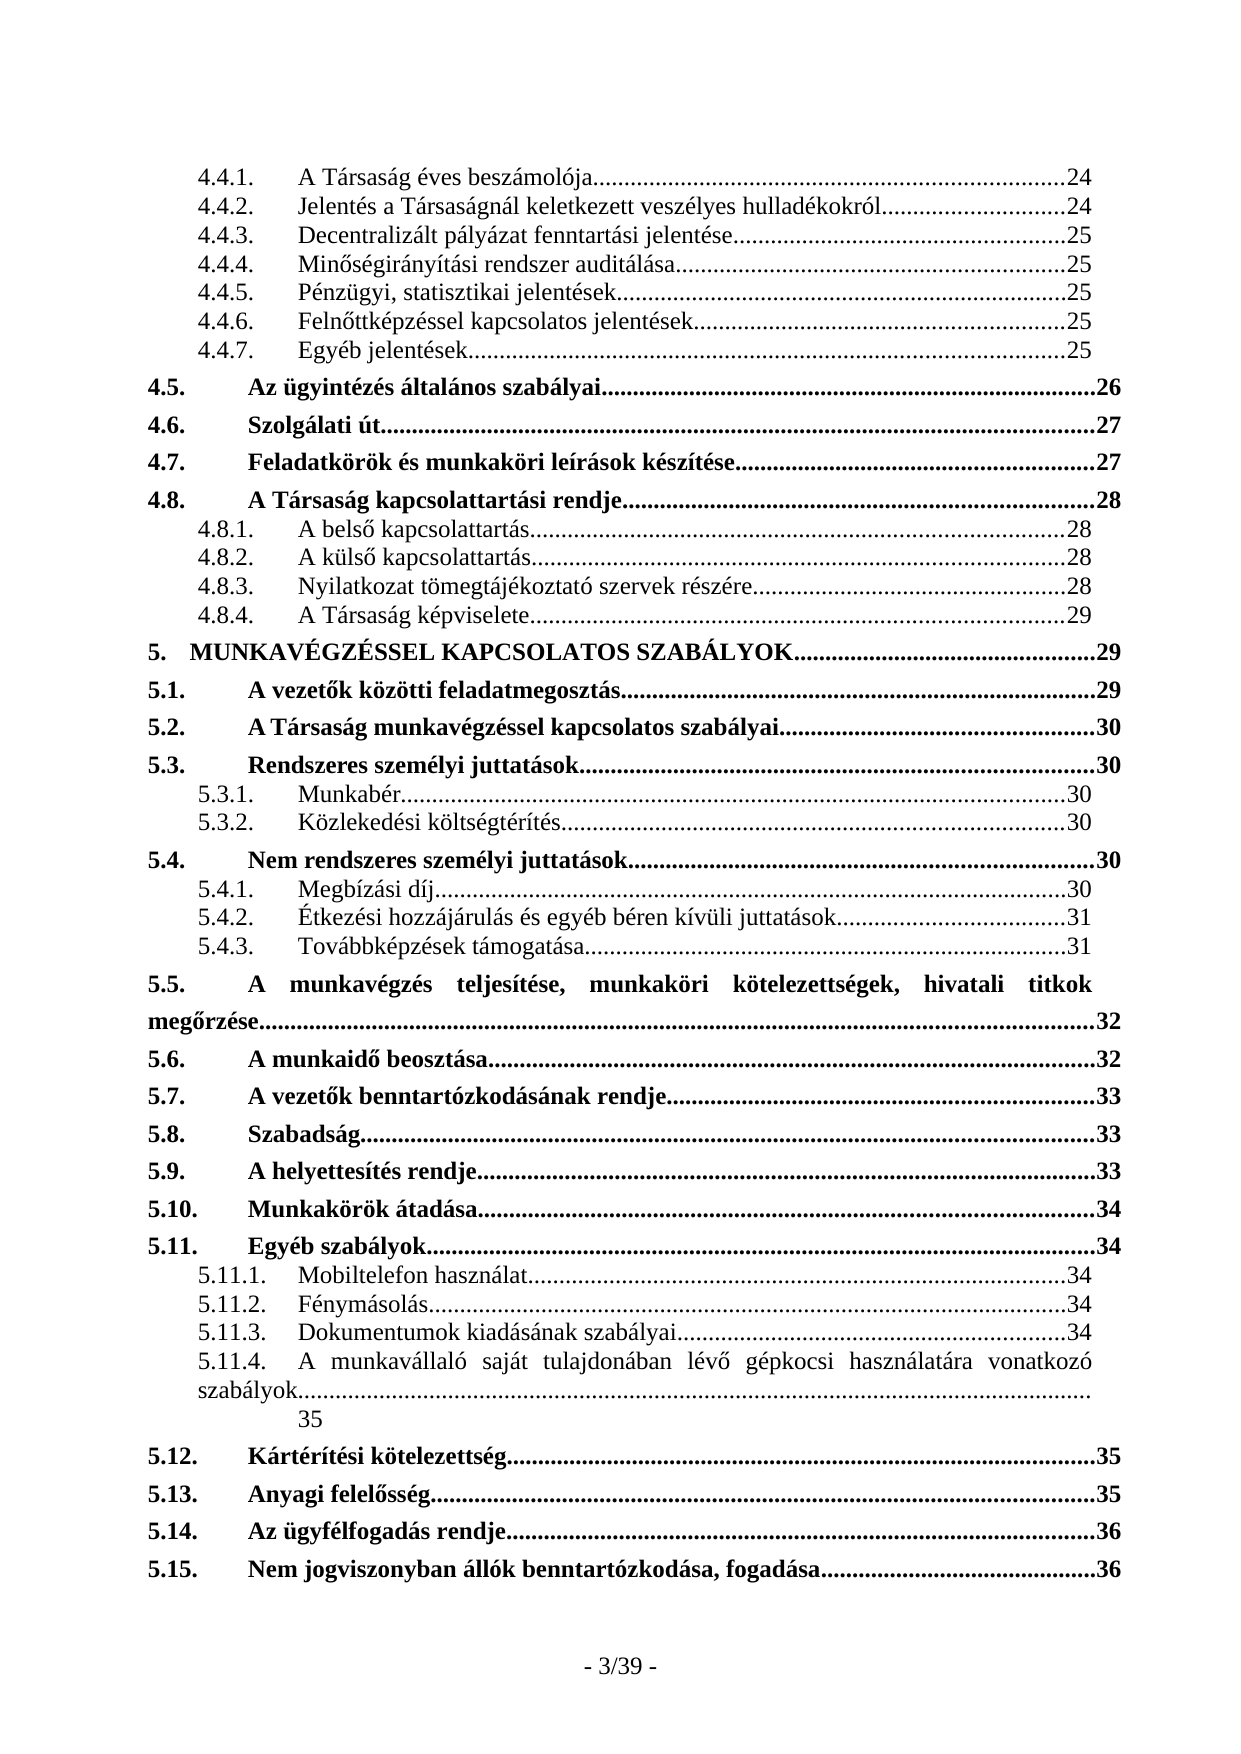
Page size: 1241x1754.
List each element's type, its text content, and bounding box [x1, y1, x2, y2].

text 5.3. Rendszeres személyi juttatások 30 [148, 741, 1093, 779]
text 5.5. A munkavégzés teljesítése, munkaköri kötelezettségek, hivatali titkok megőrzése 32 [148, 960, 1093, 1035]
text 5.4.2. Étkezési hozzájárulás és egyéb béren kívüli juttatások 31 [198, 902, 1093, 931]
text 5.4. Nem rendszeres személyi juttatások 30 [148, 836, 1093, 874]
text 5.8. Szabadság 33 [148, 1110, 1093, 1147]
text 5.7. A vezetők benntartózkodásának rendje 33 [148, 1072, 1093, 1110]
text 5.13. Anyagi felelősség 35 [148, 1470, 1093, 1507]
text 5.4.3. Továbbképzések támogatása 31 [198, 931, 1093, 960]
text 5.11. Egyéb szabályok 34 [148, 1222, 1093, 1260]
text 4.4.2. Jelentés a Társaságnál keletkezett veszélyes hulladékokról 24 [198, 191, 1093, 220]
text 4.4.1. A Társaság éves beszámolója 24 [198, 162, 1093, 191]
text 5.11.2. Fénymásolás 34 [198, 1289, 1093, 1317]
text 5.11.4. A munkavállaló saját tulajdonában lévő gépkocsi használatára vonatkozó szabályok 35 [198, 1346, 1093, 1432]
text 5.6. A munkaidő beosztása 32 [148, 1035, 1093, 1072]
text 5.2. A Társaság munkavégzéssel kapcsolatos szabályai 30 [148, 704, 1093, 741]
text 5.10. Munkakörök átadása 34 [148, 1185, 1093, 1222]
text 5.3.1. Munkabér 30 [198, 779, 1093, 807]
text 5.9. A helyettesítés rendje 33 [148, 1147, 1093, 1185]
text 4.5. Az ügyintézés általános szabályai 26 [148, 364, 1093, 401]
text 5. MUNKAVÉGZÉSSEL KAPCSOLATOS SZABÁLYOK 29 [148, 629, 1093, 666]
text 5.1. A vezetők közötti feladatmegosztás 29 [148, 666, 1093, 704]
text 4.8.2. A külső kapcsolattartás 28 [198, 542, 1093, 571]
text 4.4.4. Minőségirányítási rendszer auditálása 25 [198, 249, 1093, 277]
text 4.8. A Társaság kapcsolattartási rendje 28 [148, 476, 1093, 514]
text 4.4.7. Egyéb jelentések 25 [198, 335, 1093, 364]
text 5.15. Nem jogviszonyban állók benntartózkodása, fogadása 36 [148, 1545, 1093, 1582]
text 4.4.5. Pénzügyi, statisztikai jelentések 25 [198, 277, 1093, 306]
text 5.3.2. Közlekedési költségtérítés 30 [198, 807, 1093, 836]
text 4.6. Szolgálati út 27 [148, 401, 1093, 439]
text 4.4.6. Felnőttképzéssel kapcsolatos jelentések 25 [198, 306, 1093, 335]
text 4.8.3. Nyilatkozat tömegtájékoztató szervek részére 28 [198, 571, 1093, 600]
text 4.4.3. Decentralizált pályázat fenntartási jelentése 25 [198, 220, 1093, 249]
text 4.8.4. A Társaság képviselete 29 [198, 600, 1093, 629]
text 5.11.3. Dokumentumok kiadásának szabályai 34 [198, 1317, 1093, 1346]
text 5.12. Kártérítési kötelezettség 35 [148, 1432, 1093, 1470]
text 4.8.1. A belső kapcsolattartás 28 [198, 514, 1093, 542]
text 4.7. Feladatkörök és munkaköri leírások készítése 27 [148, 439, 1093, 476]
text 5.4.1. Megbízási díj 30 [198, 874, 1093, 902]
text 5.14. Az ügyfélfogadás rendje 36 [148, 1507, 1093, 1545]
text 5.11.1. Mobiltelefon használat 34 [198, 1260, 1093, 1289]
